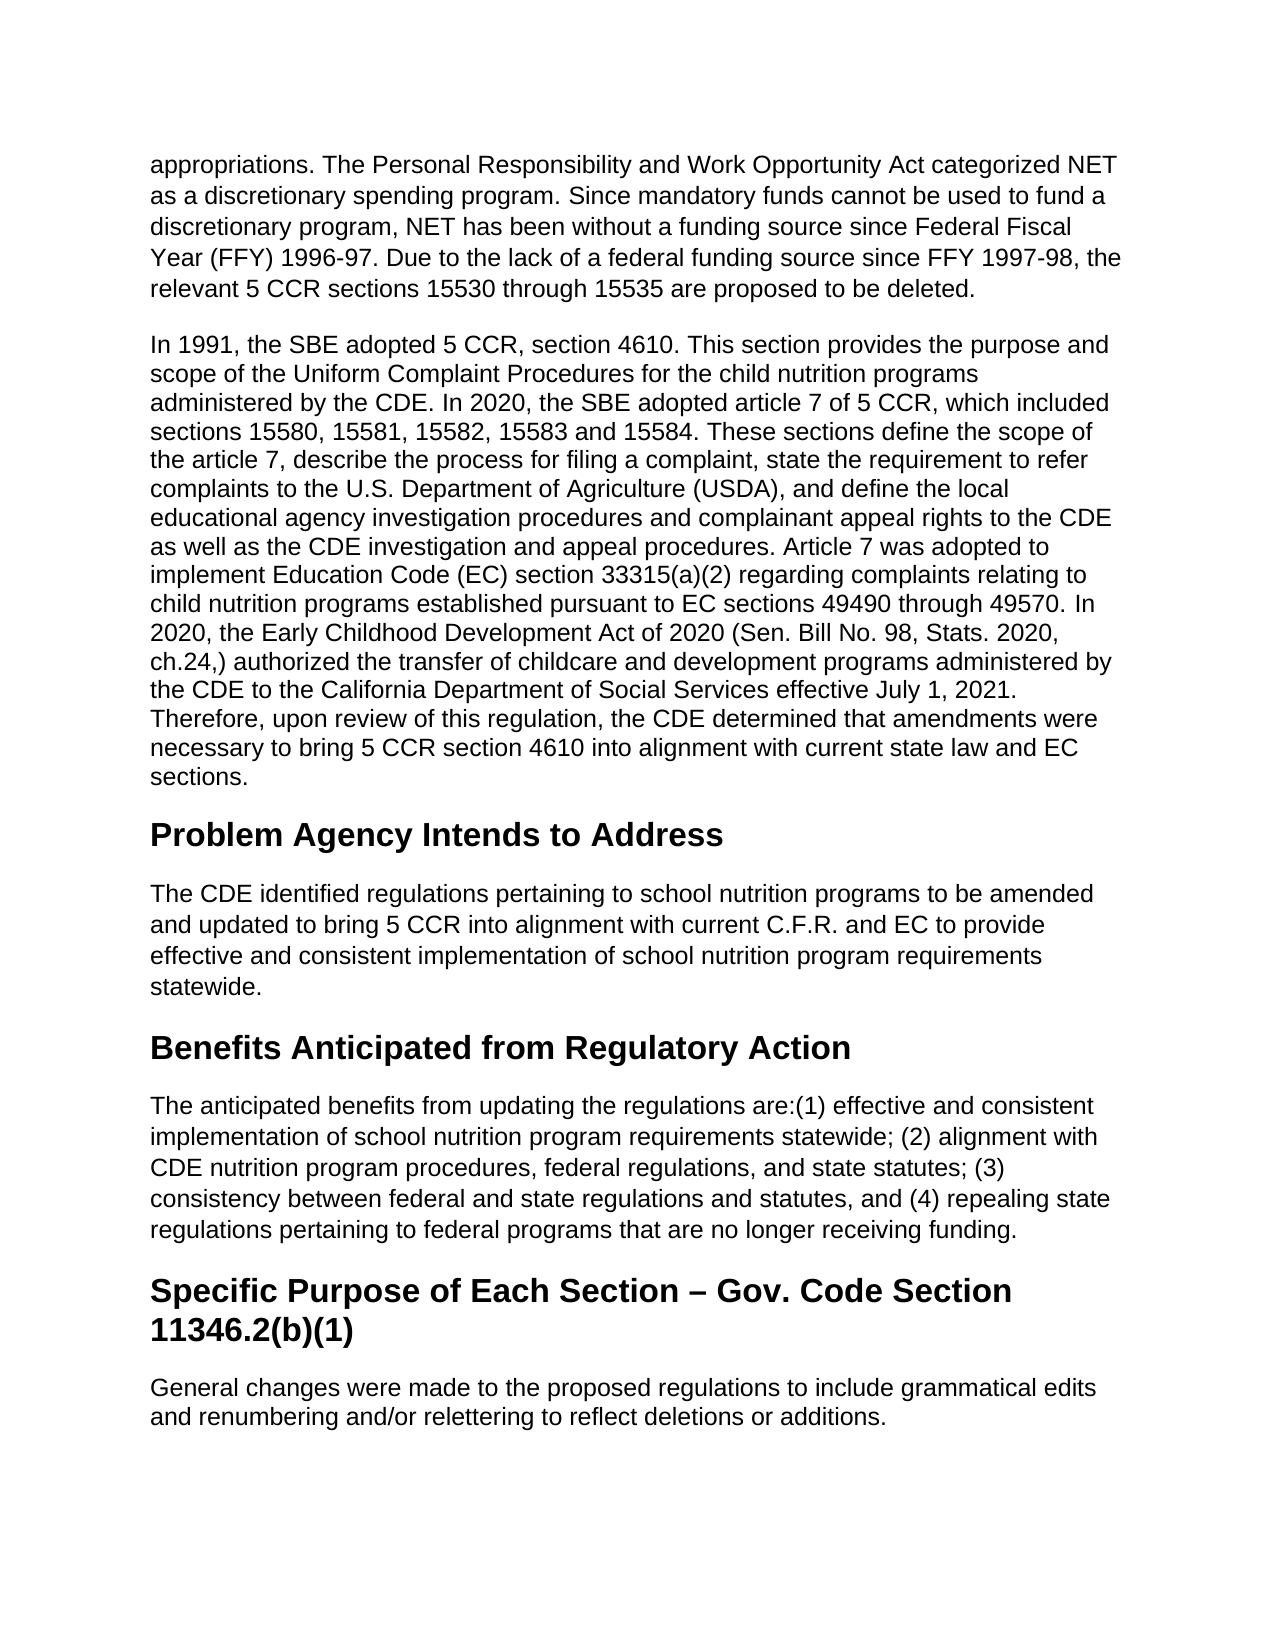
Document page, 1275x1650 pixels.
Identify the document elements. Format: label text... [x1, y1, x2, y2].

text The CDE identified regulations pertaining to school nutrition programs to be amended and updated to bring 5 CCR into alignment with current C.F.R. and EC to provide effective and consistent implementation of school nutrition program requirements statewide. [150, 879, 1125, 1001]
subtitle Specific Purpose of Each Section – Gov. Code Section 11346.2(b)(1) [150, 1271, 1125, 1348]
text General changes were made to the proposed regulations to include grammatical edits and renumbering and/or relettering to reflect deletions or additions. [150, 1373, 1125, 1431]
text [150, 150, 1125, 303]
text The anticipated benefits from updating the regulations are:(1) effective and consistent implementation of school nutrition program requirements statewide; (2) alignment with CDE nutrition program procedures, federal regulations, and state statutes; (3) consistency between federal and state regulations and statutes, and (4) repealing state regulations pertaining to federal programs that are no longer receiving funding. [150, 1091, 1125, 1244]
subtitle Benefits Anticipated from Regulatory Action [150, 1028, 1125, 1066]
subtitle Problem Agency Intends to Address [150, 815, 1125, 854]
text In 1991, the SBE adopted 5 CCR, section 4610. This section provides the purpose and scope of the Uniform Complaint Procedures for the child nutrition programs administered by the CDE. In 2020, the SBE adopted article 7 of 5 CCR, which included sections 15580, 15581, 15582, 15583 and 15584. These sections define the scope of the article 7, describe the process for filing a complaint, state the requirement to refer complaints to the U.S. Department of Agriculture (USDA), and define the local educational agency investigation procedures and complainant appeal rights to the CDE as well as the CDE investigation and appeal procedures. Article 7 was adopted to implement Education Code (EC) section 33315(a)(2) regarding complaints relating to child nutrition programs established pursuant to EC sections 49490 through 49570. In 2020, the Early Childhood Development Act of 2020 (Sen. Bill No. 98, Stats. 2020, ch.24,) authorized the transfer of childcare and development programs administered by the CDE to the California Department of Social Services effective July 1, 2021. Therefore, upon review of this regulation, the CDE determined that amendments were necessary to bring 5 CCR section 4610 into alignment with current state law and EC sections. [150, 330, 1125, 790]
